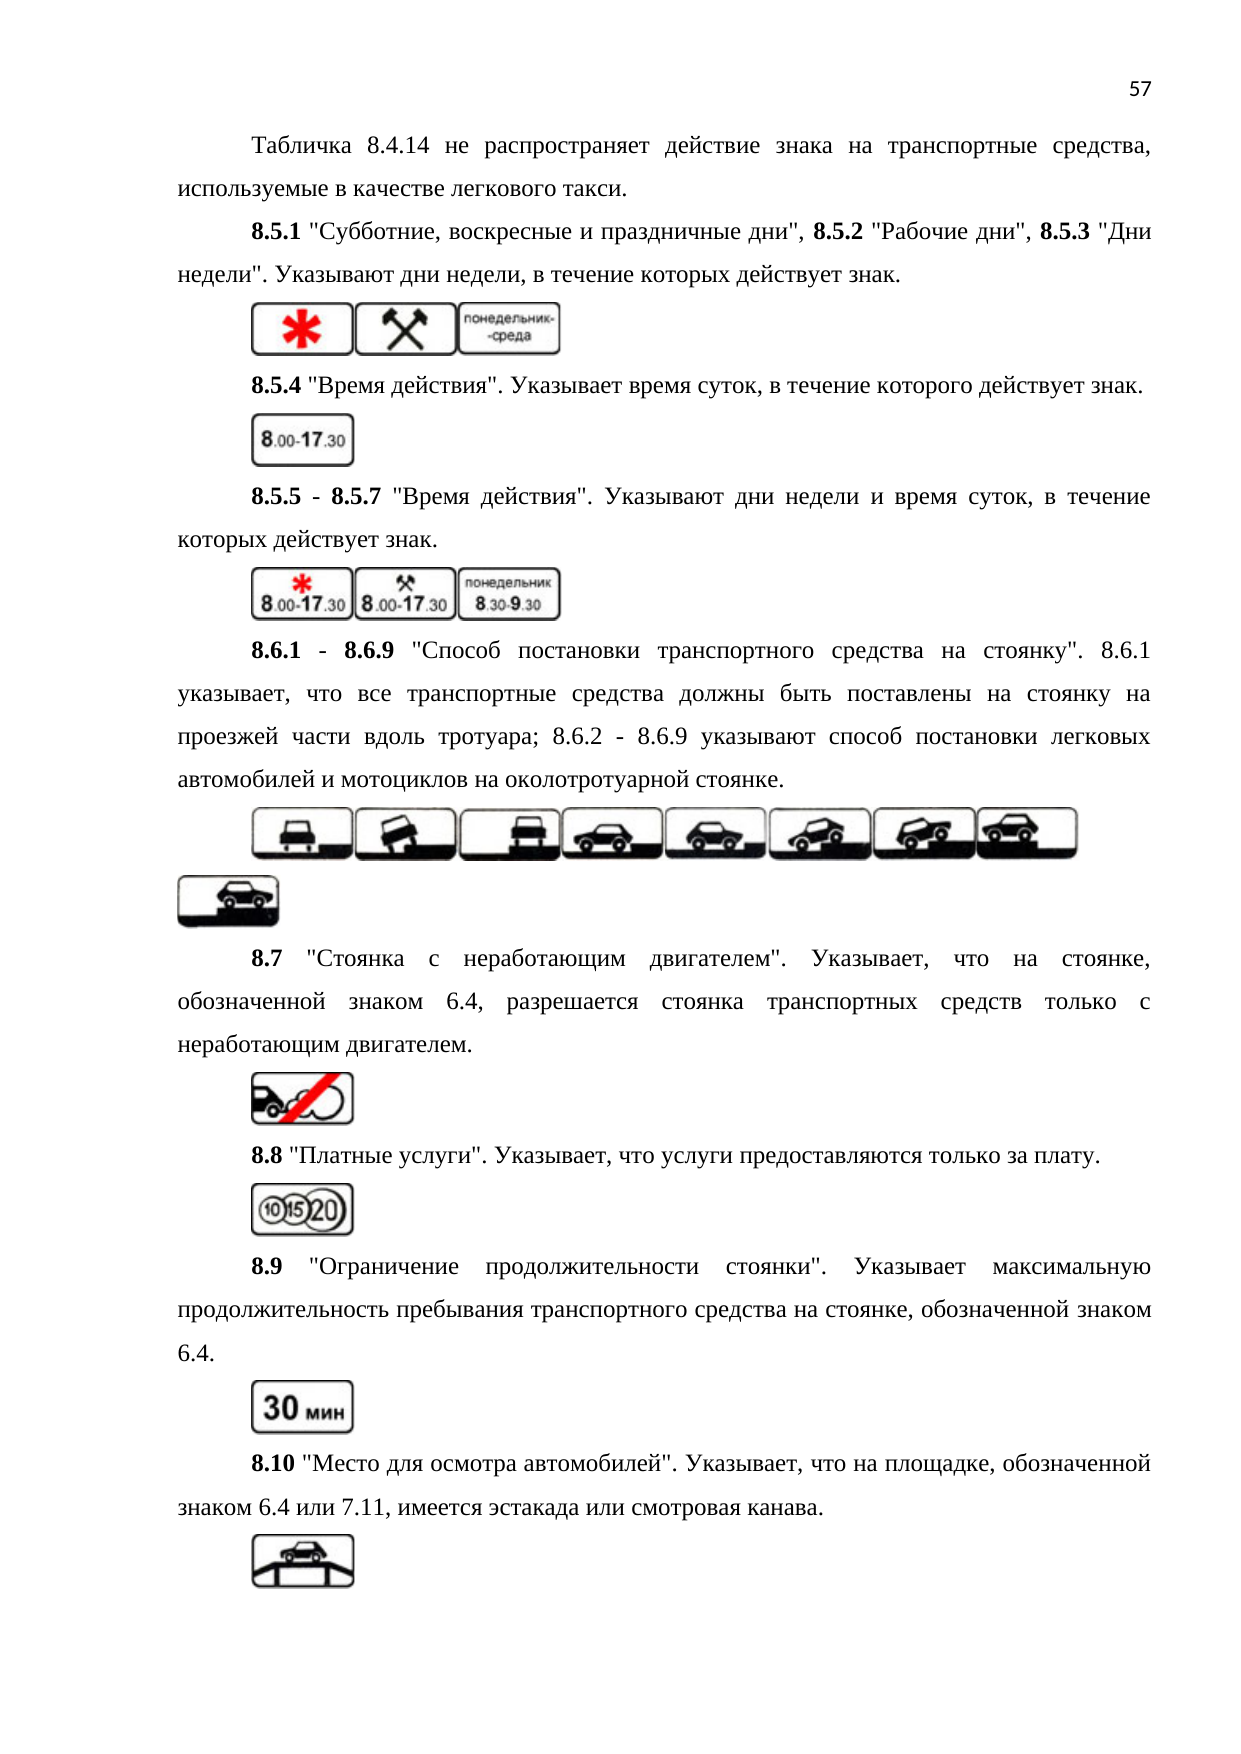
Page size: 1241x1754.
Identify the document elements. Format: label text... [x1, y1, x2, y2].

text 8.5.4 "Время действия". Указывает время суток, в течение которого действует знак. [177, 370, 1152, 399]
text 8.10 "Место для осмотра автомобилей". Указывает, что на площадке, обозначенной знаком 6.4 или 7.11, имеется эстакада или смотровая канава. [177, 1448, 1152, 1520]
picture [251, 1380, 355, 1435]
picture [177, 875, 281, 929]
text 8.7 "Стоянка с неработающим двигателем". Указывает, что на стоянке, обозначенной знаком 6.4, разрешается стоянка транспортных средств только с неработающим двигателем. [177, 943, 1152, 1058]
text 8.6.1 - 8.6.9 "Способ постановки транспортного средства на стоянку". 8.6.1 указывает, что все транспортные средства должны быть поставлены на стоянку на проезжей части вдоль тротуара; 8.6.2 - 8.6.9 указывают способ постановки легковых автомобилей и мотоциклов на околотротуарной стоянке. [177, 635, 1152, 793]
text 8.9 "Ограничение продолжительности стоянки". Указывает максимальную продолжительность пребывания транспортного средства на стоянке, обозначенной знаком 6.4. [177, 1251, 1152, 1366]
picture [251, 413, 355, 467]
picture [251, 567, 562, 621]
picture [251, 1072, 355, 1126]
picture [251, 302, 562, 356]
picture [251, 1183, 355, 1237]
picture [251, 1534, 355, 1589]
picture [251, 807, 1080, 861]
text Табличка 8.4.14 не распространяет действие знака на транспортные средства, используемые в качестве легкового такси. [177, 130, 1152, 202]
text 8.5.1 "Субботние, воскресные и праздничные дни", 8.5.2 "Рабочие дни", 8.5.3 "Дни недели". Указывают дни недели, в течение которых действует знак. [177, 216, 1152, 288]
text 8.5.5 - 8.5.7 "Время действия". Указывают дни недели и время суток, в течение которых действует знак. [177, 481, 1152, 553]
text 8.8 "Платные услуги". Указывает, что услуги предоставляются только за плату. [177, 1140, 1152, 1169]
